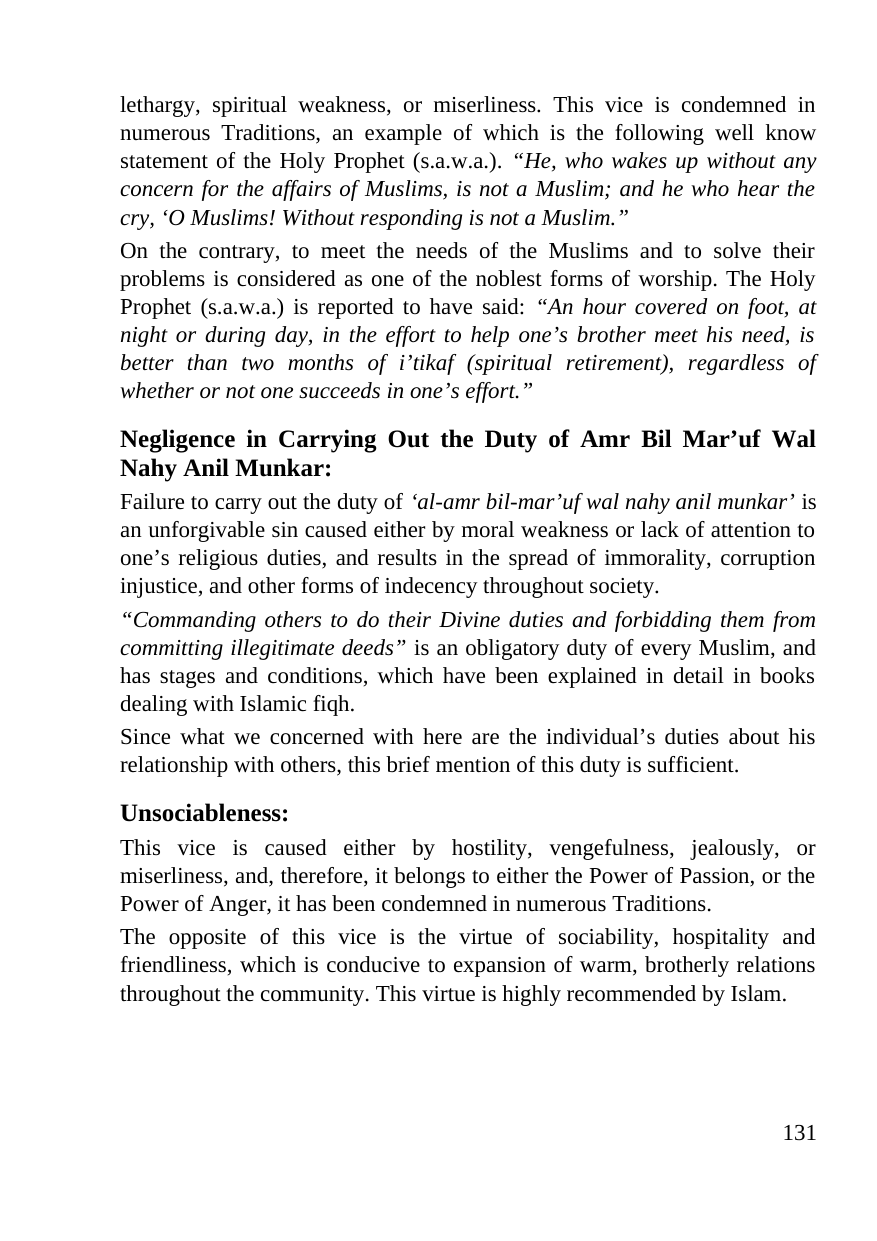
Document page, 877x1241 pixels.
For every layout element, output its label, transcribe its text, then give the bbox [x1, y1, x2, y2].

text Since what we concerned with here are the individual’s duties about his relationship with others, this brief mention of this duty is sufficient. [120, 722, 817, 778]
text Failure to carry out the duty of ‘al-amr bil-mar’uf wal nahy anil munkar’ is an unforgivable sin caused either by moral weakness or lack of attention to one’s religious duties, and results in the spread of immorality, corruption injustice, and other forms of indecency throughout society. [120, 487, 817, 599]
text “Commanding others to do their Divine duties and forbidding them from committing illegitimate deeds” is an obligatory duty of every Muslim, and has stages and conditions, which have been explained in detail in books dealing with Islamic fiqh. [120, 604, 817, 717]
text On the contrary, to meet the needs of the Muslims and to solve their problems is considered as one of the noblest forms of worship. The Holy Prophet (s.a.w.a.) is reported to have said: “An hour covered on foot, at night or during day, in the effort to help one’s brother meet his need, is better than two months of i’tikaf (spiritual retirement), regardless of whether or not one succeeds in one’s effort.” [120, 236, 817, 404]
text The opposite of this vice is the virtue of sociability, hospitality and friendliness, which is conducive to expansion of warm, brotherly relations throughout the community. This virtue is highly recommended by Islam. [120, 922, 817, 1007]
text This vice is caused either by hostility, vengefulness, jealously, or miserliness, and, therefore, it belongs to either the Power of Passion, or the Power of Anger, it has been condemned in numerous Traditions. [120, 833, 817, 917]
subtitle Negligence in Carrying Out the Duty of Amr Bil Mar’uf Wal Nahy Anil Munkar: [120, 425, 817, 482]
subtitle Unsociableness: [120, 799, 817, 827]
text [120, 90, 817, 231]
